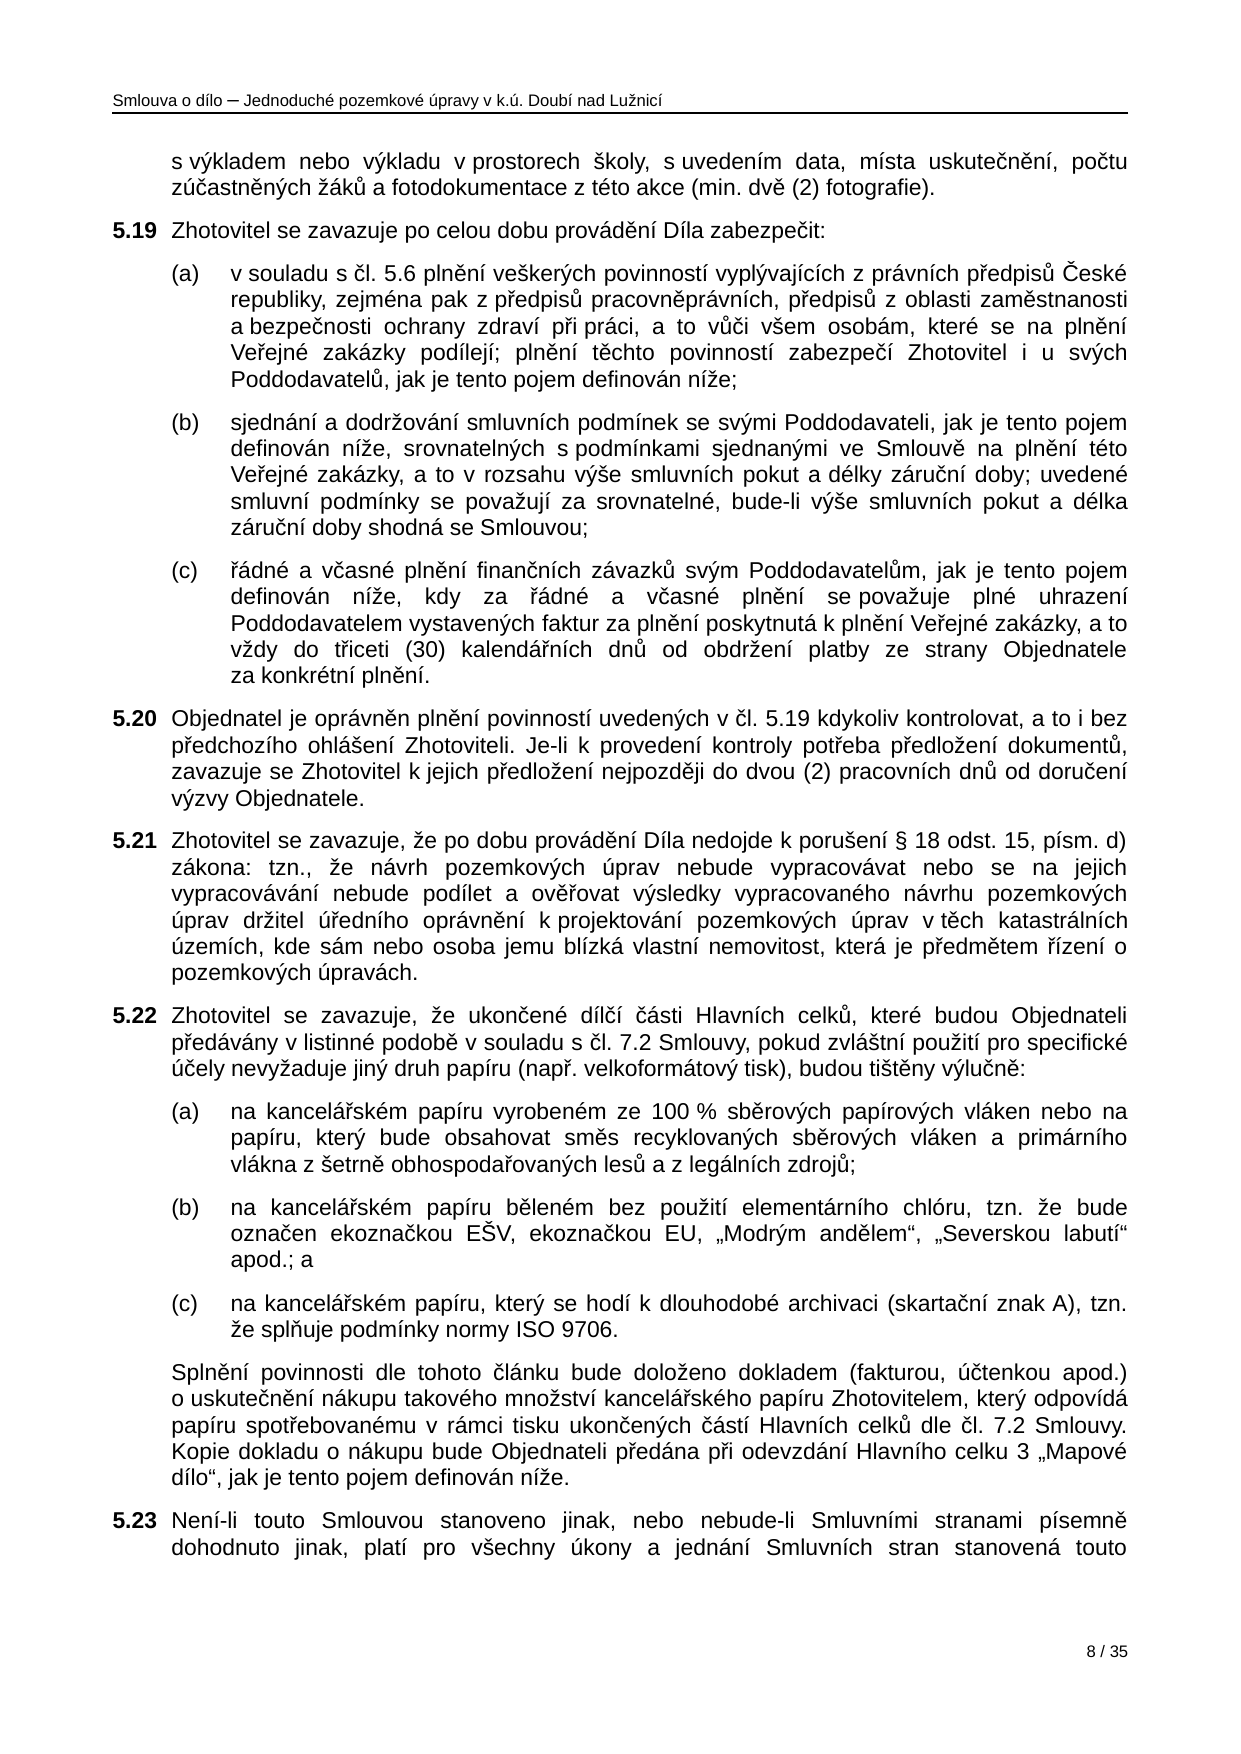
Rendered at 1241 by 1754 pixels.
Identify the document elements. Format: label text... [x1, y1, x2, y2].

list Splnění povinnosti dle tohoto článku bude doloženo dokladem (fakturou, účtenkou apod.) o uskutečnění nákupu takového množství kancelářského papíru Zhotovitelem, který odpovídá papíru spotřebovanému v rámci tisku ukončených částí Hlavních celků dle čl. 7.2 Smlouvy. Kopie dokladu o nákupu bude Objednateli předána při odevzdání Hlavního celku 3 „Mapové dílo“, jak je tento pojem definován níže. [171, 1359, 1128, 1491]
list na kancelářském papíru běleném bez použití elementárního chlóru, tzn. že bude označen ekoznačkou EŠV, ekoznačkou EU, „Modrým andělem“, „Severskou labutí“ apod.; a [171, 1194, 1128, 1273]
text Objednatel je oprávněn plnění povinností uvedených v čl. 5.19 kdykoliv kontrolovat, a to i bez předchozího ohlášení Zhotoviteli. Je-li k provedení kontroly potřeba předložení dokumentů, zavazuje se Zhotovitel k jejich předložení nejpozději do dvou (2) pracovních dnů od doručení výzvy Objednatele. [112, 705, 1128, 811]
list řádné a včasné plnění finančních závazků svým Poddodavatelům, jak je tento pojem definován níže, kdy za řádné a včasné plnění se považuje plné uhrazení Poddodavatelem vystavených faktur za plnění poskytnutá k plnění Veřejné zakázky, a to vždy do třiceti (30) kalendářních dnů od obdržení platby ze strany Objednatele za konkrétní plnění. [171, 557, 1128, 689]
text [112, 148, 1128, 200]
text Zhotovitel se zavazuje, že ukončené dílčí části Hlavních celků, které budou Objednateli předávány v listinné podobě v souladu s čl. 7.2 Smlouvy, pokud zvláštní použití pro specifické účely nevyžaduje jiný druh papíru (např. velkoformátový tisk), budou tištěny výlučně: [112, 1002, 1128, 1081]
text Zhotovitel se zavazuje, že po dobu provádění Díla nedojde k porušení § 18 odst. 15, písm. d) zákona: tzn., že návrh pozemkových úprav nebude vypracovávat nebo se na jejich vypracovávání nebude podílet a ověřovat výsledky vypracovaného návrhu pozemkových úprav držitel úředního oprávnění k projektování pozemkových úprav v těch katastrálních územích, kde sám nebo osoba jemu blízká vlastní nemovitost, která je předmětem řízení o pozemkových úpravách. [112, 827, 1128, 986]
list sjednání a dodržování smluvních podmínek se svými Poddodavateli, jak je tento pojem definován níže, srovnatelných s podmínkami sjednanými ve Smlouvě na plnění této Veřejné zakázky, a to v rozsahu výše smluvních pokut a délky záruční doby; uvedené smluvní podmínky se považují za srovnatelné, bude-li výše smluvních pokut a délka záruční doby shodná se Smlouvou; [171, 408, 1128, 540]
list v souladu s čl. 5.6 plnění veškerých povinností vyplývajících z právních předpisů České republiky, zejména pak z předpisů pracovněprávních, předpisů z oblasti zaměstnanosti a bezpečnosti ochrany zdraví při práci, a to vůči všem osobám, které se na plnění Veřejné zakázky podílejí; plnění těchto povinností zabezpečí Zhotovitel i u svých Poddodavatelů, jak je tento pojem definován níže; [171, 260, 1128, 392]
list na kancelářském papíru vyrobeném ze 100 % sběrových papírových vláken nebo na papíru, který bude obsahovat směs recyklovaných sběrových vláken a primárního vlákna z šetrně obhospodařovaných lesů a z legálních zdrojů; [171, 1098, 1128, 1177]
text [112, 1507, 1128, 1560]
text Zhotovitel se zavazuje po celou dobu provádění Díla zabezpečit: [112, 217, 1128, 243]
list na kancelářském papíru, který se hodí k dlouhodobé archivaci (skartační znak A), tzn. že splňuje podmínky normy ISO 9706. [171, 1289, 1128, 1342]
